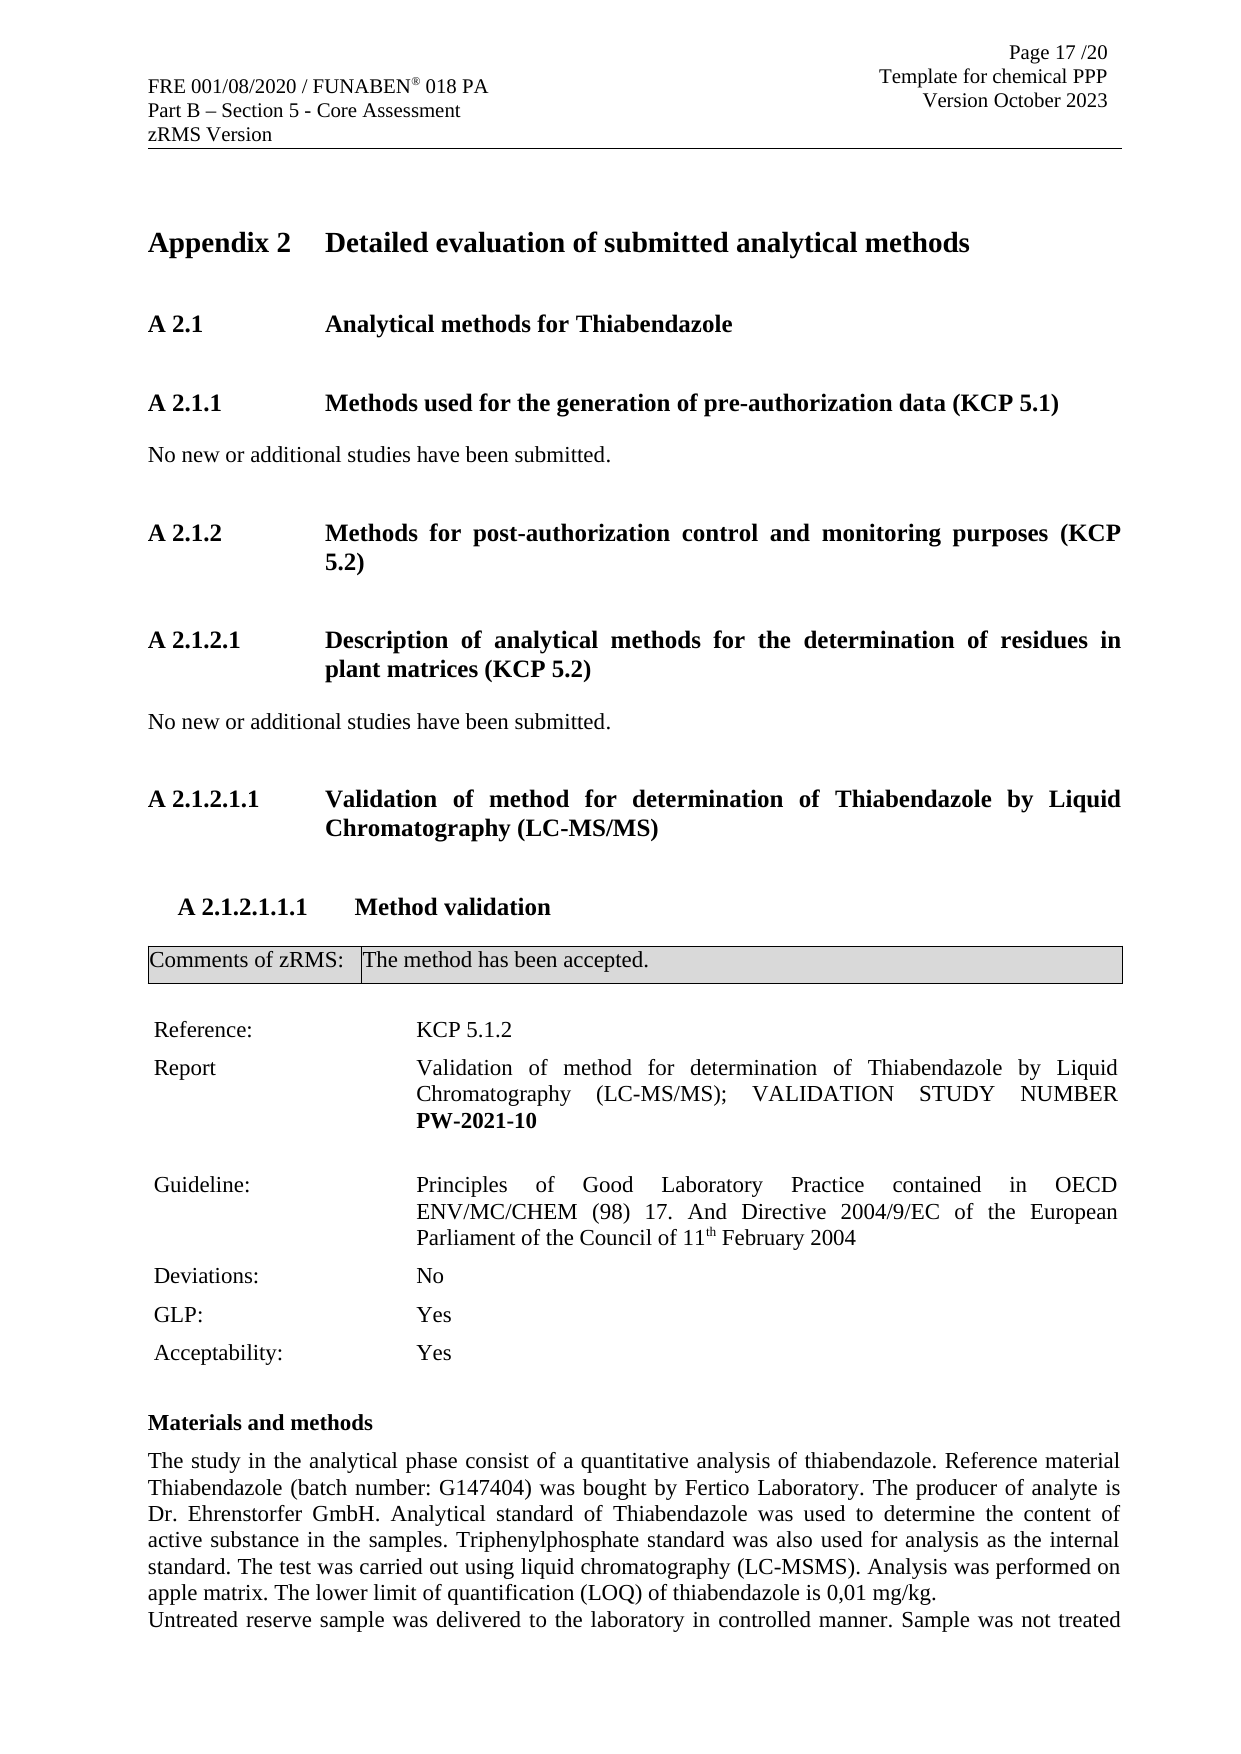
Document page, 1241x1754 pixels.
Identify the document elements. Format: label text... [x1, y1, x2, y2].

table_cell Deviations: [148, 1256, 410, 1295]
table_cell Guideline: [148, 1166, 410, 1256]
text Method validation [177, 892, 1122, 921]
table_cell GLP: [148, 1295, 410, 1333]
text Methods used for the generation of pre-authorization data (KCP 5.1) [148, 388, 1122, 417]
text Materials and methods [148, 1409, 1122, 1435]
table_cell Principles of Good Laboratory Practice contained in OECD ENV/MC/CHEM (98) 17. And Directive 2004/9/EC of the European Parliament of the Council of 11th February 2004 [410, 1166, 1124, 1256]
table_cell Yes [410, 1295, 1124, 1333]
text Validation of method for determination of Thiabendazole by Liquid Chromatography (LC-MS/MS) [148, 784, 1122, 842]
table_header KCP 5.1.2 [410, 1010, 1124, 1048]
table_cell No [410, 1256, 1124, 1295]
text Methods for post-authorization control and monitoring purposes (KCP 5.2) [148, 518, 1122, 575]
table_header The method has been accepted. [362, 947, 1122, 983]
table_cell Report [148, 1048, 410, 1166]
text No new or additional studies have been submitted. [148, 708, 1122, 734]
text Analytical methods for Thiabendazole [148, 309, 1122, 338]
table_header Comments of zRMS: [149, 947, 361, 983]
text Detailed evaluation of submitted analytical methods [148, 226, 1122, 259]
text The study in the analytical phase consist of a quantitative analysis of thiabendazole. Reference material Thiabendazole (batch number: G147404) was bought by Fertico Laboratory. The producer of analyte is Dr. Ehrenstorfer GmbH. Analytical standard of Thiabendazole was used to determine the content of active substance in the samples. Triphenylphosphate standard was also used for analysis as the internal standard. The test was carried out using liquid chromatography (LC-MSMS). Analysis was performed on apple matrix. The lower limit of quantification (LOQ) of thiabendazole is 0,01 mg/kg. [148, 1447, 1122, 1606]
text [148, 1606, 1122, 1632]
text No new or additional studies have been submitted. [148, 442, 1122, 468]
table_cell Validation of method for determination of Thiabendazole by Liquid Chromatography (LC-MS/MS); VALIDATION STUDY NUMBER PW-2021-10 [410, 1048, 1124, 1166]
table_cell Yes [410, 1333, 1124, 1371]
text Description of analytical methods for the determination of residues in plant matrices (KCP 5.2) [148, 625, 1122, 683]
table_cell Acceptability: [148, 1333, 410, 1371]
table_header Reference: [148, 1010, 410, 1048]
